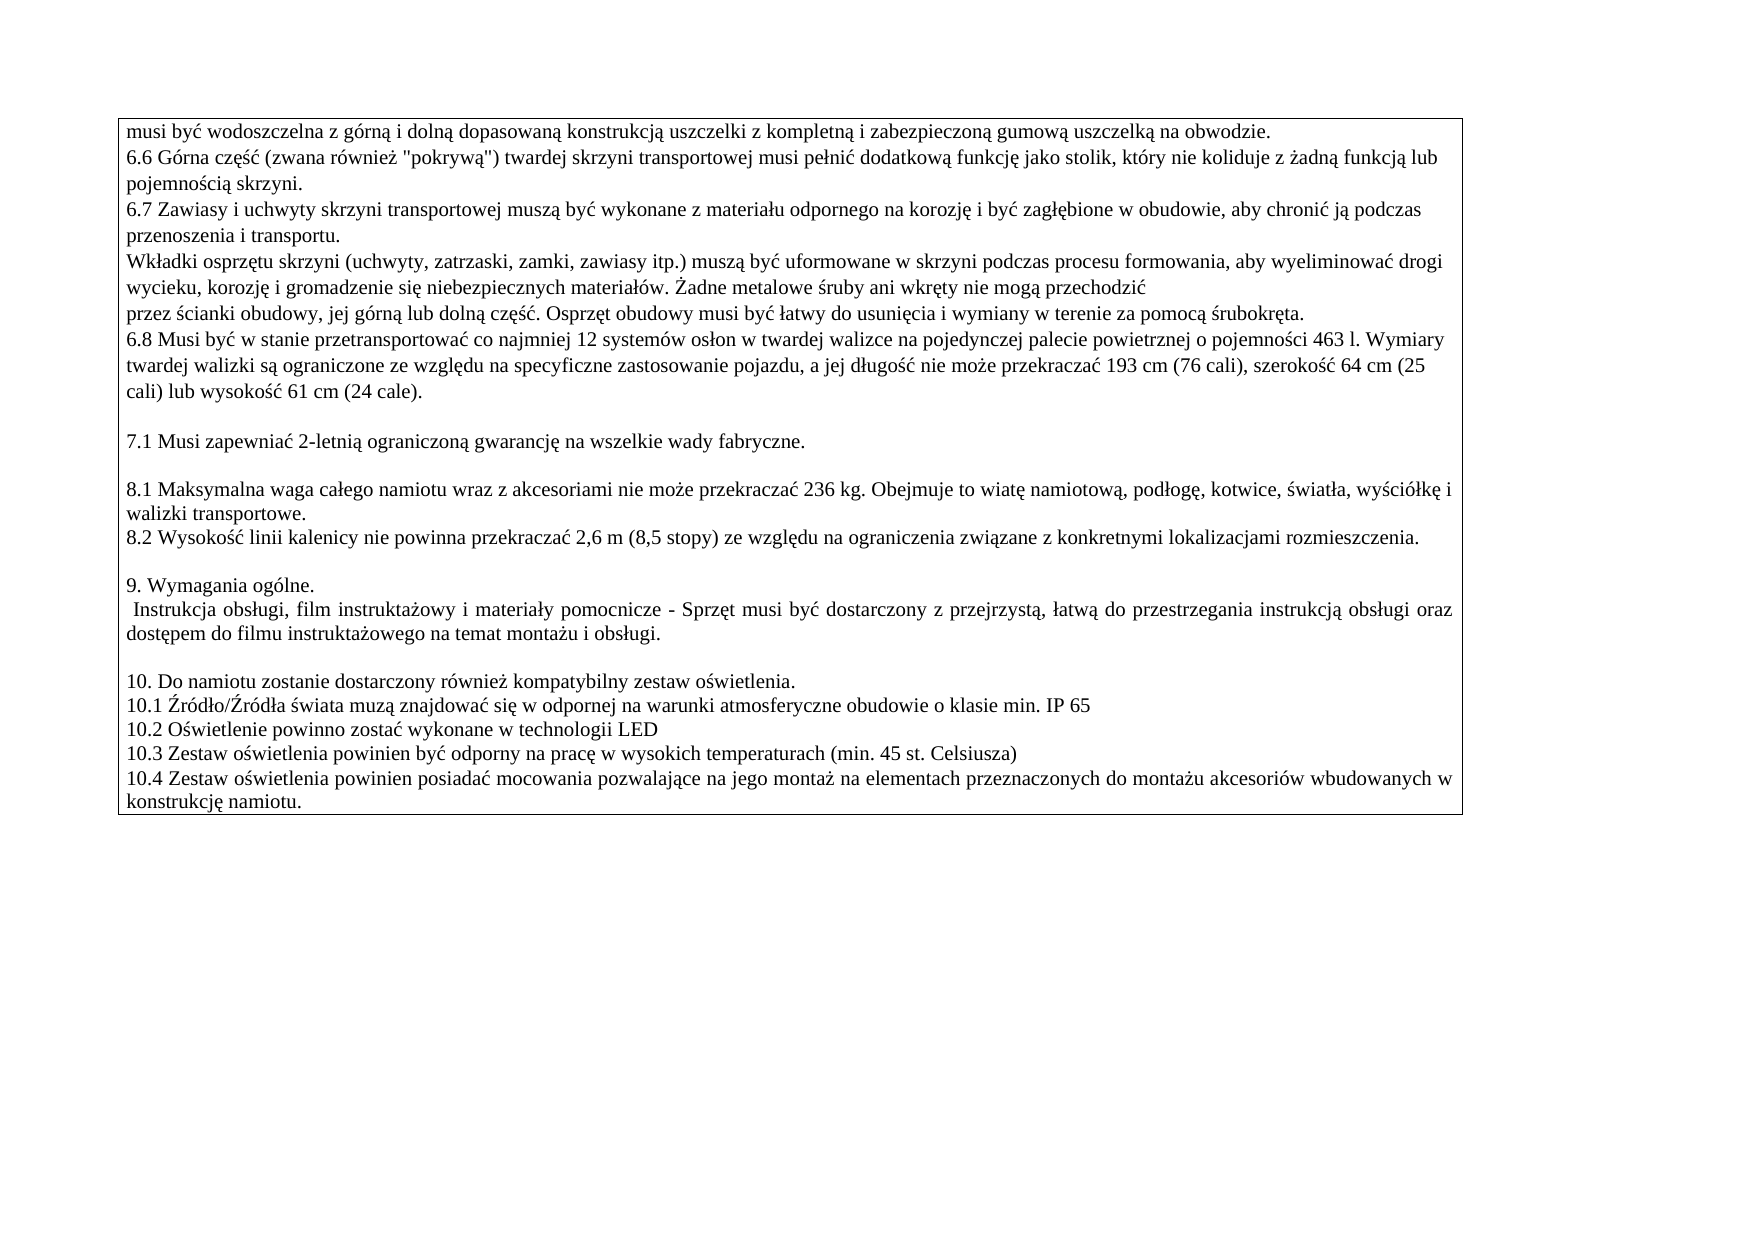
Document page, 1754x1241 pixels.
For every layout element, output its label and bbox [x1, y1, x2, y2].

table_cell [119, 119, 1462, 813]
